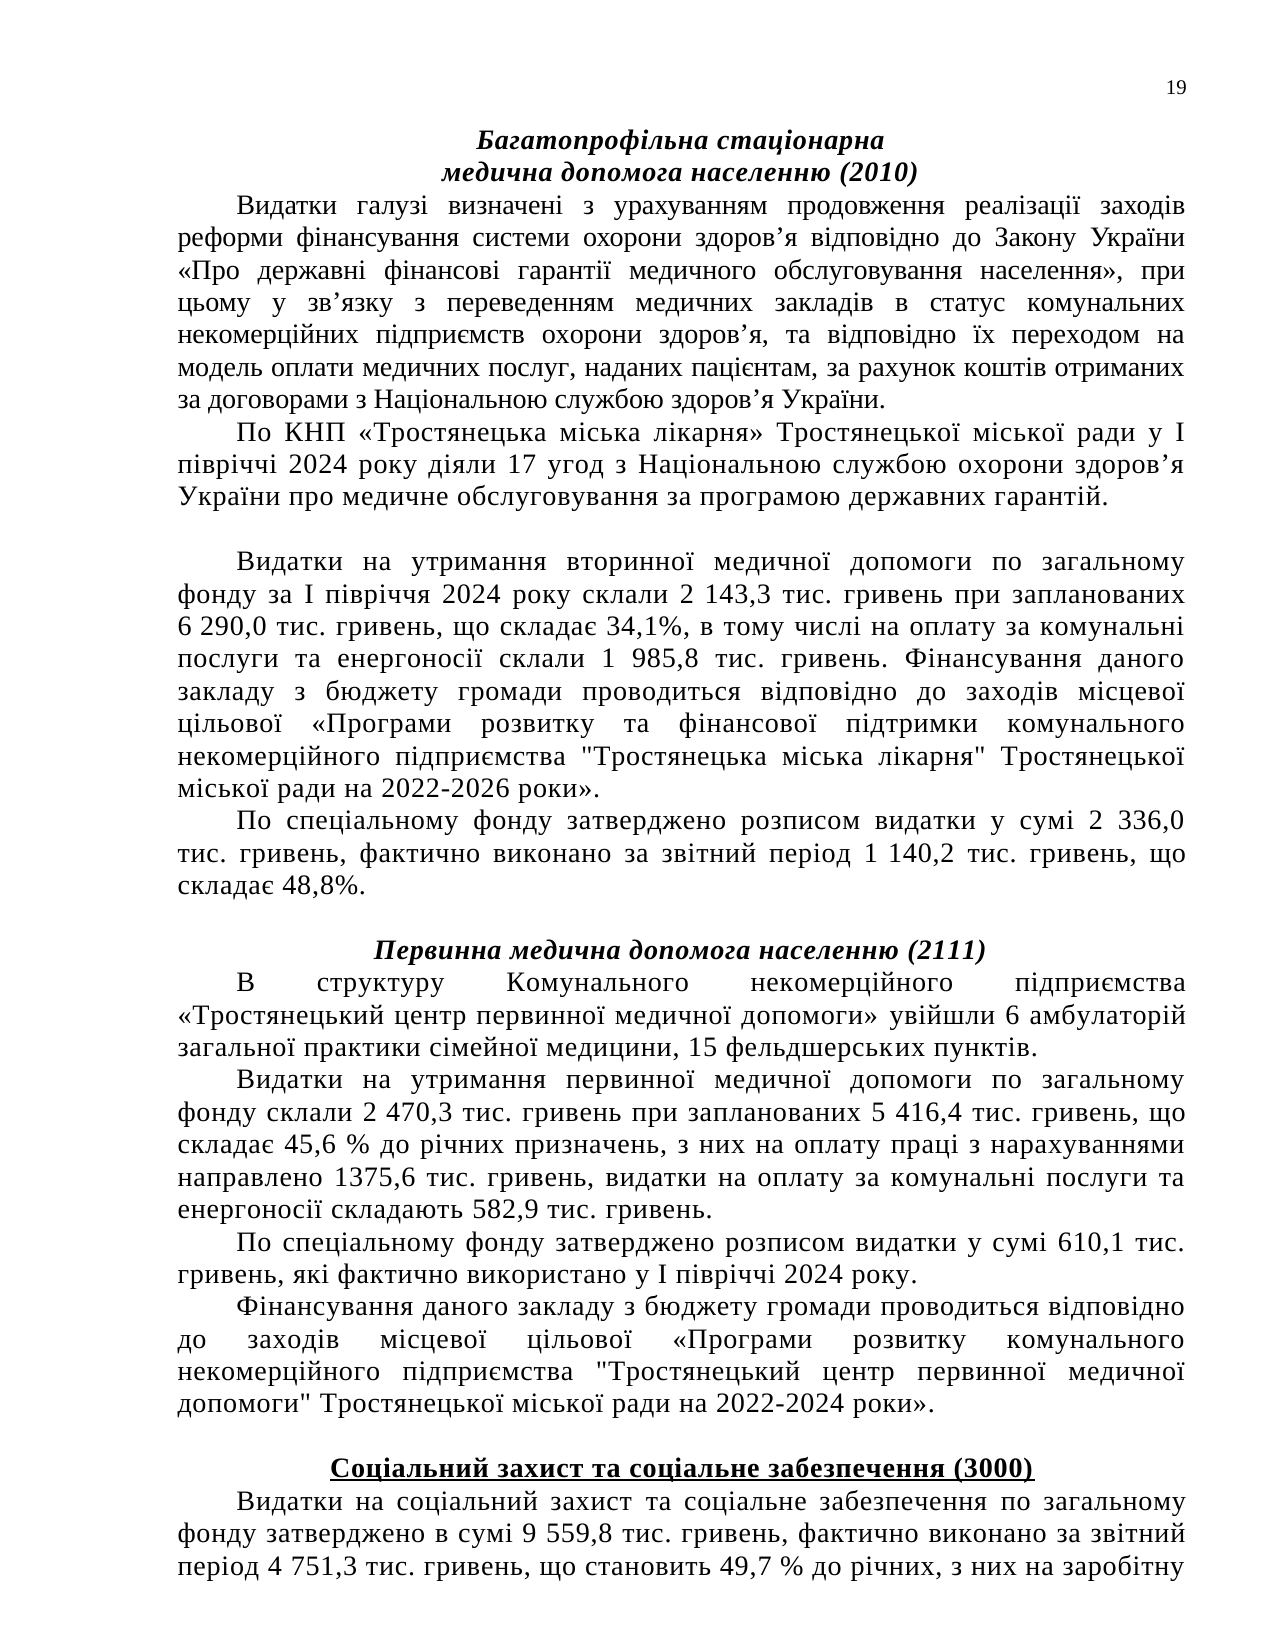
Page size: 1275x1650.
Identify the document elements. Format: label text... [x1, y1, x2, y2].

text Соціальний захист та соціальне забезпечення (3000) [177, 1451, 1186, 1484]
text Фінансування даного закладу з бюджету громади проводиться відповідно до заходів місцевої цільової «Програми розвитку комунального некомерційного підприємства "Тростянецький центр первинної медичної допомоги" Тростянецької міської ради на 2022-2024 роки». [177, 1289, 1186, 1419]
text По спеціальному фонду затверджено розписом видатки у сумі 2 336,0 тис. гривень, фактично виконано за звітний період 1 140,2 тис. гривень, що складає 48,8%. [177, 803, 1186, 901]
text Багатопрофільна стаціонарна [177, 123, 1186, 156]
text По спеціальному фонду затверджено розписом видатки у сумі 610,1 тис. гривень, які фактично використано у І півріччі 2024 року. [177, 1224, 1186, 1289]
text По КНП «Тростянецька міська лікарня» Тростянецької міської ради у І півріччі 2024 року діяли 17 угод з Національною службою охорони здоров’я України про медичне обслуговування за програмою державних гарантій. [177, 415, 1186, 512]
text В структуру Комунального некомерційного підприємства «Тростянецький центр первинної медичної допомоги» увійшли 6 амбулаторій загальної практики сімейної медицини, 15 фельдшерських пунктів. [177, 965, 1186, 1063]
text Видатки галузі визначені з урахуванням продовження реалізації заходів реформи фінансування системи охорони здоров’я відповідно до Закону України «Про державні фінансові гарантії медичного обслуговування населення», при цьому у зв’язку з переведенням медичних закладів в статус комунальних некомерційних підприємств охорони здоров’я, та відповідно їх переходом на модель оплати медичних послуг, наданих пацієнтам, за рахунок коштів отриманих за договорами з Національною службою здоров’я України. [177, 188, 1186, 415]
text Видатки на утримання первинної медичної допомоги по загальному фонду склали 2 470,3 тис. гривень при запланованих 5 416,4 тис. гривень, що складає 45,6 % до річних призначень, з них на оплату праці з нарахуваннями направлено 1375,6 тис. гривень, видатки на оплату за комунальні послуги та енергоносії складають 582,9 тис. гривень. [177, 1063, 1186, 1224]
text медична допомога населенню (2010) [177, 156, 1186, 188]
text Видатки на утримання вторинної медичної допомоги по загальному фонду за І півріччя 2024 року склали 2 143,3 тис. гривень при запланованих 6 290,0 тис. гривень, що складає 34,1%, в тому числі на оплату за комунальні послуги та енергоносії склали 1 985,8 тис. гривень. Фінансування даного закладу з бюджету громади проводиться відповідно до заходів місцевої цільової «Програми розвитку та фінансової підтримки комунального некомерційного підприємства "Тростянецька міська лікарня" Тростянецької міської ради на 2022-2026 роки». [177, 544, 1186, 803]
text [177, 1484, 1186, 1581]
text Первинна медична допомога населенню (2111) [177, 933, 1186, 965]
